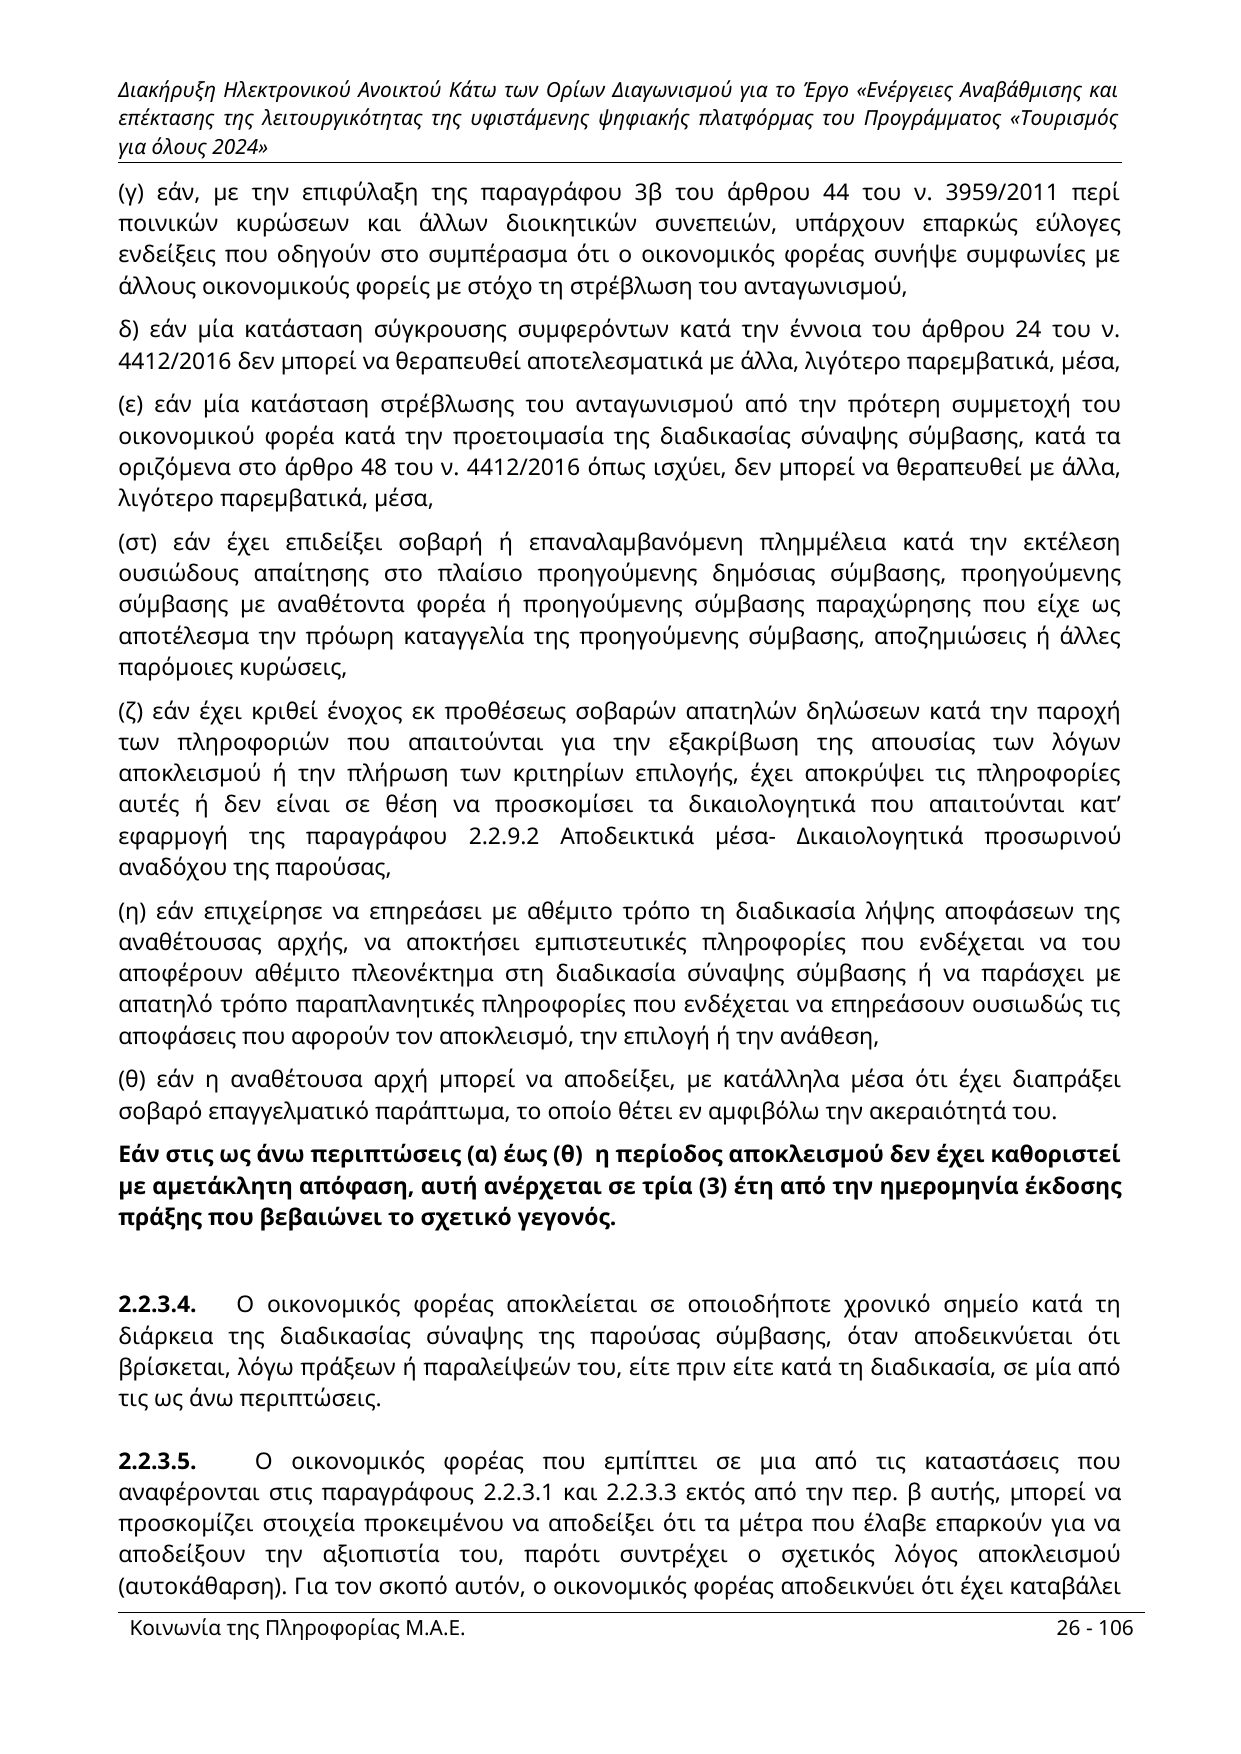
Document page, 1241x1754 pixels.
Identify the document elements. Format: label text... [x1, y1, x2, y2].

text Εάν στις ως άνω περιπτώσεις (α) έως (θ) η περίοδος αποκλεισμού δεν έχει καθοριστεί με αμετάκλητη απόφαση, αυτή ανέρχεται σε τρία (3) έτη από την ημερομηνία έκδοσης πράξης που βεβαιώνει το σχετικό γεγονός. [118, 1138, 1122, 1232]
list Ο οικονομικός φορέας αποκλείεται σε οποιοδήποτε χρονικό σημείο κατά τη διάρκεια της διαδικασίας σύναψης της παρούσας σύμβασης, όταν αποδεικνύεται ότι βρίσκεται, λόγω πράξεων ή παραλείψεών του, είτε πριν είτε κατά τη διαδικασία, σε μία από τις ως άνω περιπτώσεις. [118, 1288, 1122, 1413]
text (στ) εάν έχει επιδείξει σοβαρή ή επαναλαμβανόμενη πλημμέλεια κατά την εκτέλεση ουσιώδους απαίτησης στο πλαίσιο προηγούμενης δημόσιας σύμβασης, προηγούμενης σύμβασης με αναθέτοντα φορέα ή προηγούμενης σύμβασης παραχώρησης που είχε ως αποτέλεσμα την πρόωρη καταγγελία της προηγούμενης σύμβασης, αποζημιώσεις ή άλλες παρόμοιες κυρώσεις, [118, 526, 1122, 682]
text (ε) εάν μία κατάσταση στρέβλωσης του ανταγωνισμού από την πρότερη συμμετοχή του οικονομικού φορέα κατά την προετοιμασία της διαδικασίας σύναψης σύμβασης, κατά τα οριζόμενα στο άρθρο 48 του ν. 4412/2016 όπως ισχύει, δεν μπορεί να θεραπευθεί με άλλα, λιγότερο παρεμβατικά, μέσα, [118, 388, 1122, 513]
text (θ) εάν η αναθέτουσα αρχή μπορεί να αποδείξει, με κατάλληλα μέσα ότι έχει διαπράξει σοβαρό επαγγελματικό παράπτωμα, το οποίο θέτει εν αμφιβόλω την ακεραιότητά του. [118, 1063, 1122, 1126]
text (ζ) εάν έχει κριθεί ένοχος εκ προθέσεως σοβαρών απατηλών δηλώσεων κατά την παροχή των πληροφοριών που απαιτούνται για την εξακρίβωση της απουσίας των λόγων αποκλεισμού ή την πλήρωση των κριτηρίων επιλογής, έχει αποκρύψει τις πληροφορίες αυτές ή δεν είναι σε θέση να προσκομίσει τα δικαιολογητικά που απαιτούνται κατ’ εφαρμογή της παραγράφου 2.2.9.2 Αποδεικτικά μέσα- Δικαιολογητικά προσωρινού αναδόχου της παρούσας, [118, 695, 1122, 882]
text δ) εάν μία κατάσταση σύγκρουσης συμφερόντων κατά την έννοια του άρθρου 24 του ν. 4412/2016 δεν μπορεί να θεραπευθεί αποτελεσματικά με άλλα, λιγότερο παρεμβατικά, μέσα, [118, 313, 1122, 376]
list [118, 1445, 1122, 1601]
text (η) εάν επιχείρησε να επηρεάσει με αθέμιτο τρόπο τη διαδικασία λήψης αποφάσεων της αναθέτουσας αρχής, να αποκτήσει εμπιστευτικές πληροφορίες που ενδέχεται να του αποφέρουν αθέμιτο πλεονέκτημα στη διαδικασία σύναψης σύμβασης ή να παράσχει με απατηλό τρόπο παραπλανητικές πληροφορίες που ενδέχεται να επηρεάσουν ουσιωδώς τις αποφάσεις που αφορούν τον αποκλεισμό, την επιλογή ή την ανάθεση, [118, 895, 1122, 1051]
text (γ) εάν, με την επιφύλαξη της παραγράφου 3β του άρθρου 44 του ν. 3959/2011 περί ποινικών κυρώσεων και άλλων διοικητικών συνεπειών, υπάρχουν επαρκώς εύλογες ενδείξεις που οδηγούν στο συμπέρασμα ότι ο οικονομικός φορέας συνήψε συμφωνίες με άλλους οικονομικούς φορείς με στόχο τη στρέβλωση του ανταγωνισμού, [118, 176, 1122, 301]
